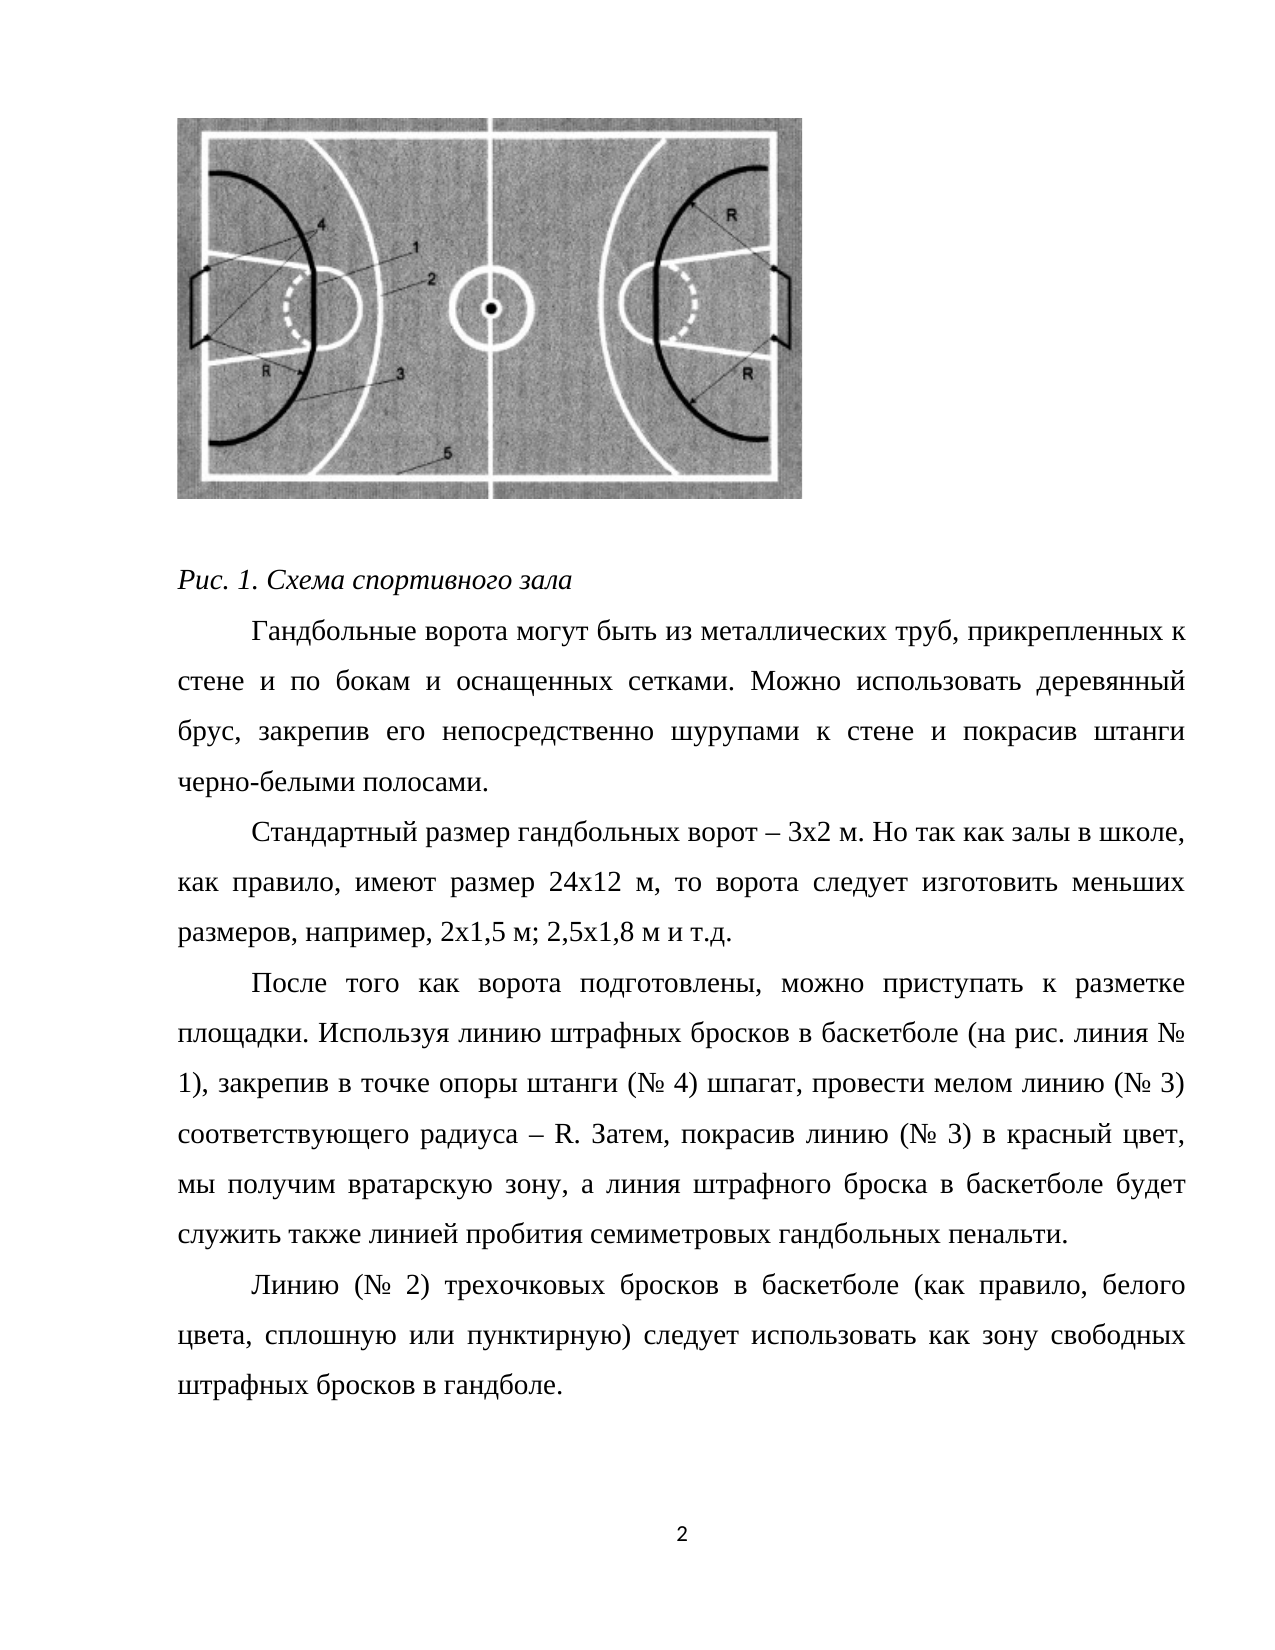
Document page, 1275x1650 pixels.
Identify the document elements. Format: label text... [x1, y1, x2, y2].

text Стандартный размер гандбольных ворот – 3x2 м. Но так как залы в школе, как правило, имеют размер 24x12 м, то ворота следует изготовить меньших размеров, например, 2x1,5 м; 2,5x1,8 м и т.д. [177, 814, 1186, 948]
text Гандбольные ворота могут быть из металлических труб, прикрепленных к стене и по бокам и оснащенных сетками. Можно использовать деревянный брус, закрепив его непосредственно шурупами к стене и покрасив штанги черно-белыми полосами. [177, 613, 1186, 797]
text После того как ворота подготовлены, можно приступать к разметке площадки. Используя линию штрафных бросков в баскетболе (на рис. линия № 1), закрепив в точке опоры штанги (№ 4) шпагат, провести мелом линию (№ 3) соответствующего радиуса – R. Затем, покрасив линию (№ 3) в красный цвет, мы получим вратарскую зону, а линия штрафного броска в баскетболе будет служить также линией пробития семиметровых гандбольных пенальти. [177, 965, 1186, 1250]
text Рис. 1. Схема спортивного зала [177, 562, 1186, 596]
text Линию (№ 2) трехочковых бросков в баскетболе (как правило, белого цвета, сплошную или пунктирную) следует использовать как зону свободных штрафных бросков в гандболе. [177, 1267, 1186, 1401]
picture [177, 118, 803, 499]
